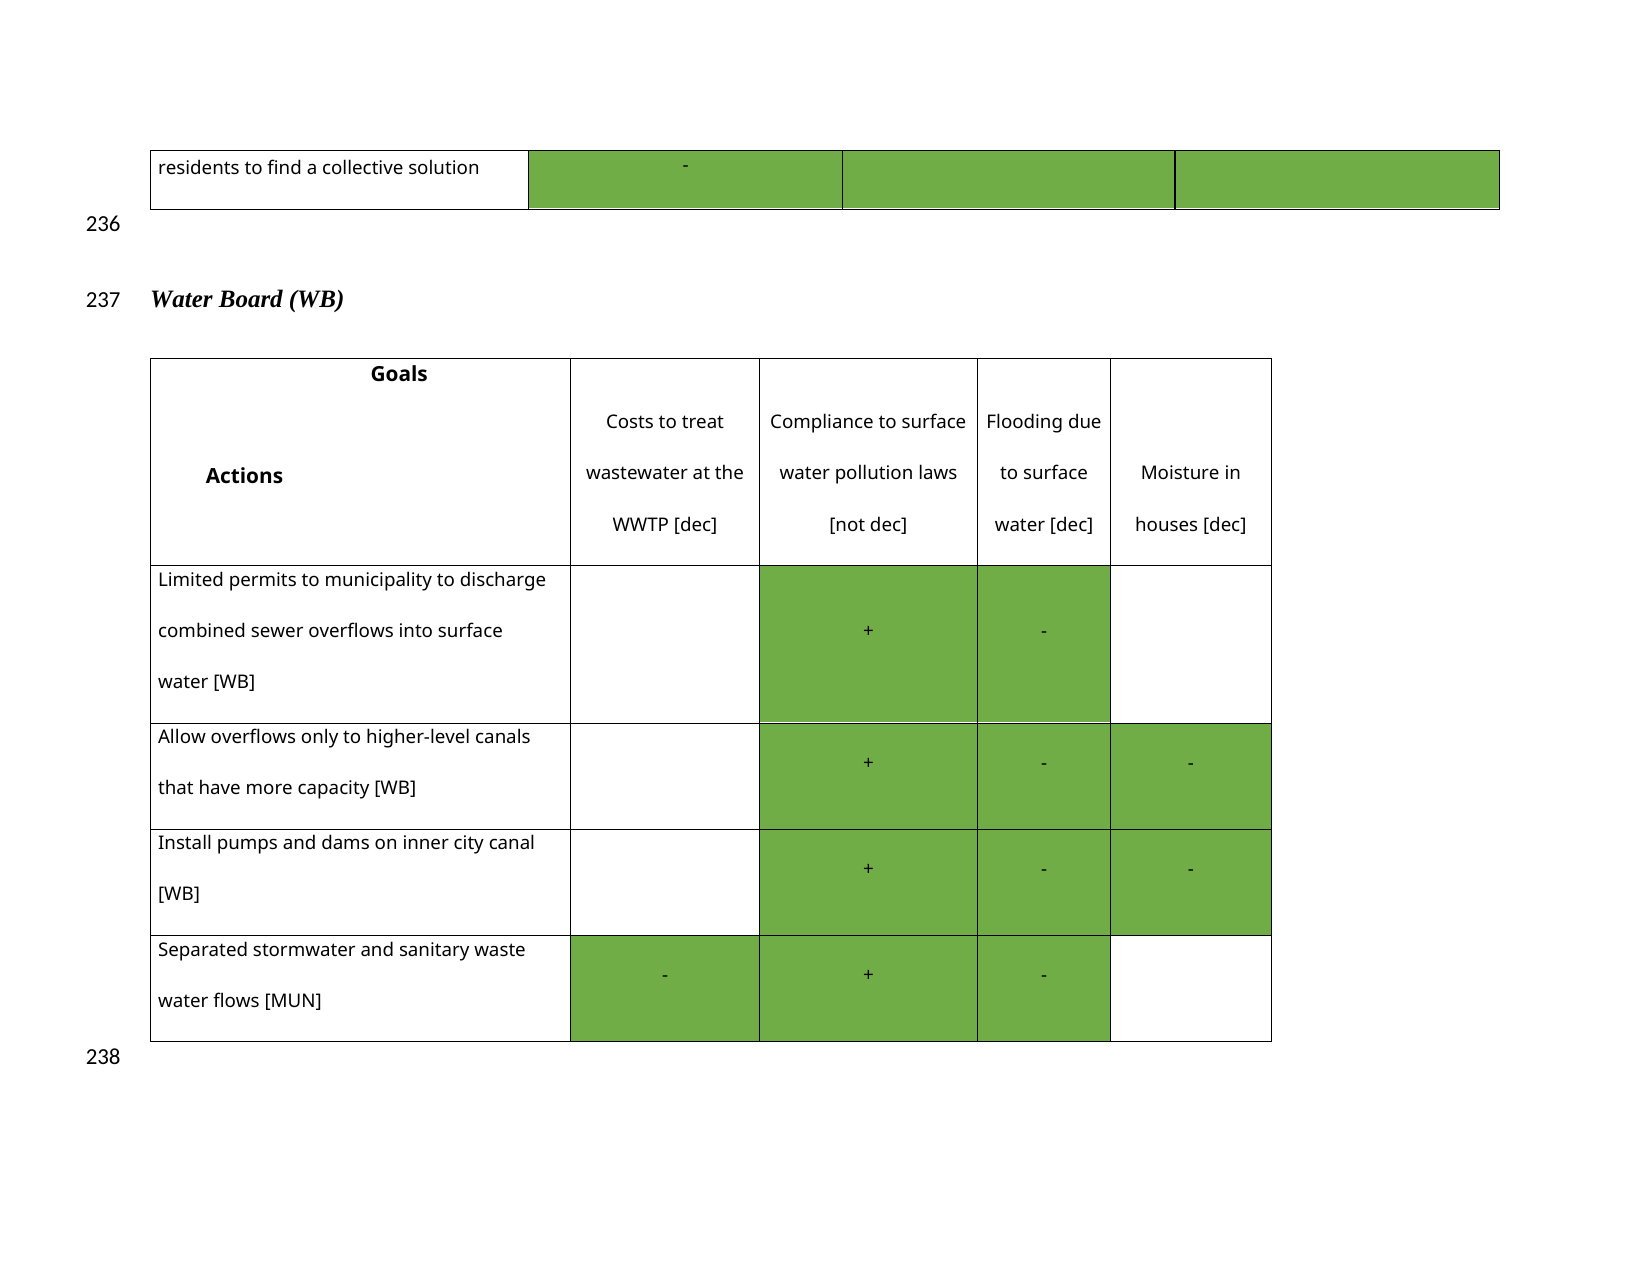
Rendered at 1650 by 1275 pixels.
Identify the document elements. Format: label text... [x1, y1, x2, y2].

table_cell Install pumps and dams on inner city canal [WB] [151, 830, 570, 935]
table_cell [571, 724, 759, 829]
table_cell [571, 566, 759, 722]
table_cell + [760, 724, 977, 829]
table_cell [1111, 936, 1271, 1041]
table_cell - [978, 724, 1110, 829]
table_cell + [760, 936, 977, 1041]
table_cell - [529, 151, 842, 208]
table_header Goals Actions [151, 359, 570, 565]
table_cell [1111, 566, 1271, 722]
table_cell - [1111, 830, 1271, 935]
table_cell +/+/+ [843, 151, 1174, 208]
table_cell - [571, 936, 759, 1041]
table_cell Limited permits to municipality to discharge combined sewer overflows into surface water [WB] [151, 566, 570, 722]
table_header Flooding due to surface water [dec] [978, 359, 1110, 565]
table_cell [151, 151, 528, 208]
table_cell - [1111, 724, 1271, 829]
table_header Moisture in houses [dec] [1111, 359, 1271, 565]
table_cell +/+/+/+ [1176, 151, 1499, 208]
table_cell - [978, 830, 1110, 935]
table_cell Allow overflows only to higher-level canals that have more capacity [WB] [151, 724, 570, 829]
table_cell - [978, 936, 1110, 1041]
table_cell + [760, 830, 977, 935]
table_cell + [760, 566, 977, 722]
table_cell [571, 830, 759, 935]
table_header Compliance to surface water pollution laws [not dec] [760, 359, 977, 565]
table_cell Separated stormwater and sanitary waste water flows [MUN] [151, 936, 570, 1041]
table_header Costs to treat wastewater at the WWTP [dec] [571, 359, 759, 565]
table_cell - [978, 566, 1110, 722]
text Water Board (WB) [150, 284, 1500, 312]
